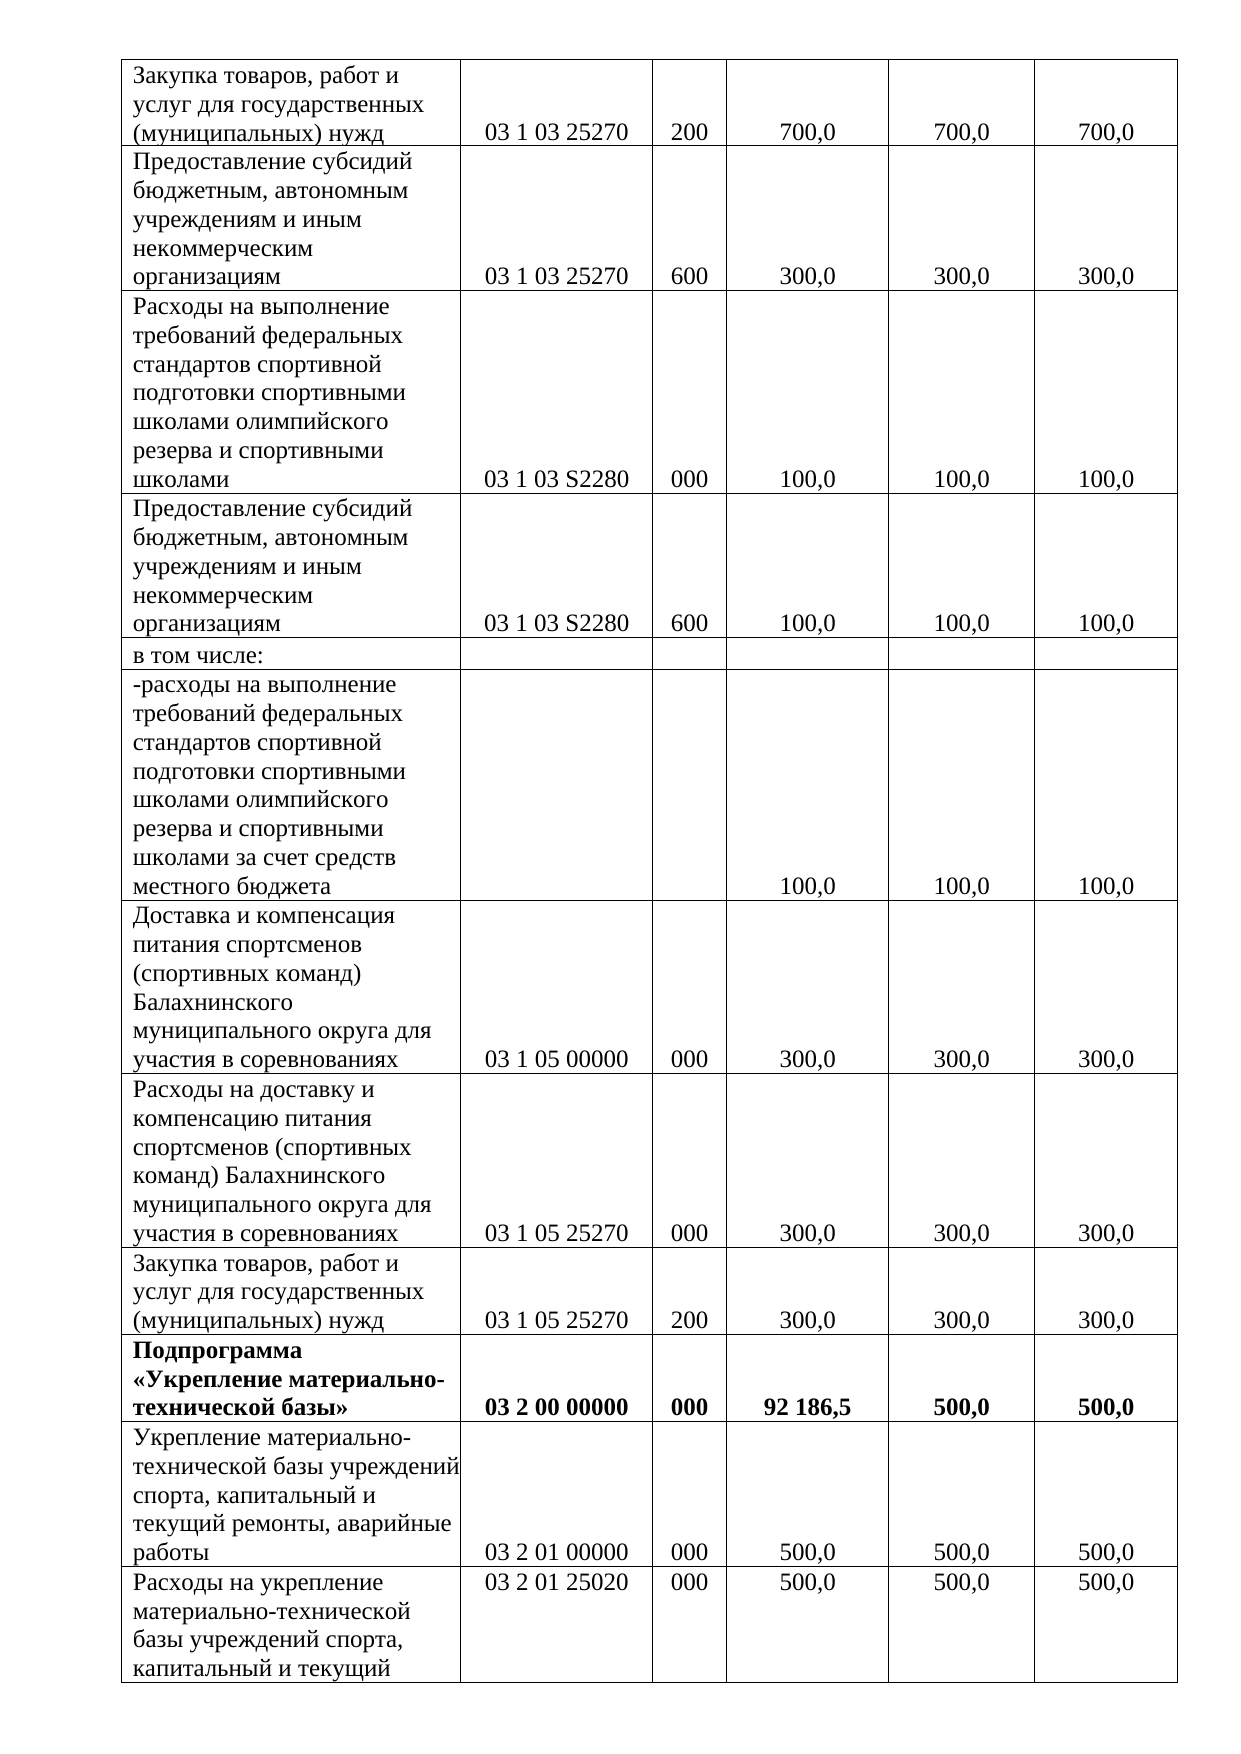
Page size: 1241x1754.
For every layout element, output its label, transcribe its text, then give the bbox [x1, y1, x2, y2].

table_cell 100,0 [889, 670, 1034, 899]
table_cell 300,0 [889, 1074, 1034, 1247]
table_cell Предоставление субсидий бюджетным, автономным учреждениям и иным некоммерческим организациям [122, 146, 460, 290]
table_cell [122, 1567, 460, 1682]
table_cell Доставка и компенсация питания спортсменов (спортивных команд) Балахнинского муниципального округа для участия в соревнованиях [122, 901, 460, 1073]
table_cell 100,0 [1035, 494, 1177, 637]
table_cell 500,0 [889, 1335, 1034, 1421]
table_cell 100,0 [727, 291, 888, 492]
table_cell 500,0 [727, 1422, 888, 1566]
table_cell 600 [653, 494, 726, 637]
table_cell 100,0 [1035, 291, 1177, 492]
table_cell [653, 670, 726, 899]
table_cell 03 1 03 25270 [461, 146, 652, 290]
table_cell 700,0 [727, 60, 888, 145]
table_cell [461, 638, 652, 668]
table_cell [653, 638, 726, 668]
table_cell 500,0 [1035, 1422, 1177, 1566]
table_cell 92 186,5 [727, 1335, 888, 1421]
table_cell 300,0 [1035, 1248, 1177, 1334]
table_cell Закупка товаров, работ и услуг для государственных (муниципальных) нужд [122, 1248, 460, 1334]
table_cell 100,0 [727, 494, 888, 637]
table_cell 000 [653, 1074, 726, 1247]
table_cell 200 [653, 60, 726, 145]
table_cell Расходы на выполнение требований федеральных стандартов спортивной подготовки спортивными школами олимпийского резерва и спортивными школами [122, 291, 460, 492]
table_cell 500,0 [889, 1567, 1034, 1682]
table_cell Предоставление субсидий бюджетным, автономным учреждениям и иным некоммерческим организациям [122, 494, 460, 637]
table_cell 03 2 01 00000 [461, 1422, 652, 1566]
table_cell 500,0 [1035, 1335, 1177, 1421]
table_cell 300,0 [1035, 901, 1177, 1073]
table_cell [1035, 638, 1177, 668]
table_cell 500,0 [1035, 1567, 1177, 1682]
table_cell 100,0 [1035, 670, 1177, 899]
table_cell -расходы на выполнение требований федеральных стандартов спортивной подготовки спортивными школами олимпийского резерва и спортивными школами за счет средств местного бюджета [122, 670, 460, 899]
table_cell 03 1 03 S2280 [461, 494, 652, 637]
table_cell 100,0 [889, 494, 1034, 637]
table_cell 300,0 [727, 1074, 888, 1247]
table_cell 03 2 00 00000 [461, 1335, 652, 1421]
table_cell 000 [653, 291, 726, 492]
table_cell Расходы на доставку и компенсацию питания спортсменов (спортивных команд) Балахнинского муниципального округа для участия в соревнованиях [122, 1074, 460, 1247]
table_cell 000 [653, 901, 726, 1073]
table_cell 03 2 01 25020 [461, 1567, 652, 1682]
table_cell 300,0 [889, 1248, 1034, 1334]
table_cell Закупка товаров, работ и услуг для государственных (муниципальных) нужд [122, 60, 460, 145]
table_cell 300,0 [1035, 1074, 1177, 1247]
table_cell Подпрограмма «Укрепление материально-технической базы» [122, 1335, 460, 1421]
table_cell 03 1 05 25270 [461, 1074, 652, 1247]
table_cell Укрепление материально-технической базы учреждений спорта, капитальный и текущий ремонты, аварийные работы [122, 1422, 460, 1566]
table_cell [461, 670, 652, 899]
table_cell 100,0 [727, 670, 888, 899]
table_cell 300,0 [1035, 146, 1177, 290]
table_cell [889, 638, 1034, 668]
table_cell 03 1 05 00000 [461, 901, 652, 1073]
table_cell 500,0 [727, 1567, 888, 1682]
table_cell 000 [653, 1335, 726, 1421]
table_cell 200 [653, 1248, 726, 1334]
table_cell 500,0 [889, 1422, 1034, 1566]
table_cell 100,0 [889, 291, 1034, 492]
table_cell 600 [653, 146, 726, 290]
table_cell 03 1 03 25270 [461, 60, 652, 145]
table_cell [727, 638, 888, 668]
table_cell 300,0 [727, 901, 888, 1073]
table_cell 700,0 [889, 60, 1034, 145]
table_cell 300,0 [727, 1248, 888, 1334]
table_cell 300,0 [889, 901, 1034, 1073]
table_cell в том числе: [122, 638, 460, 668]
table_cell 000 [653, 1567, 726, 1682]
table_cell 700,0 [1035, 60, 1177, 145]
table_cell 03 1 03 S2280 [461, 291, 652, 492]
table_cell 300,0 [727, 146, 888, 290]
table_cell 03 1 05 25270 [461, 1248, 652, 1334]
table_cell 300,0 [889, 146, 1034, 290]
table_cell 000 [653, 1422, 726, 1566]
